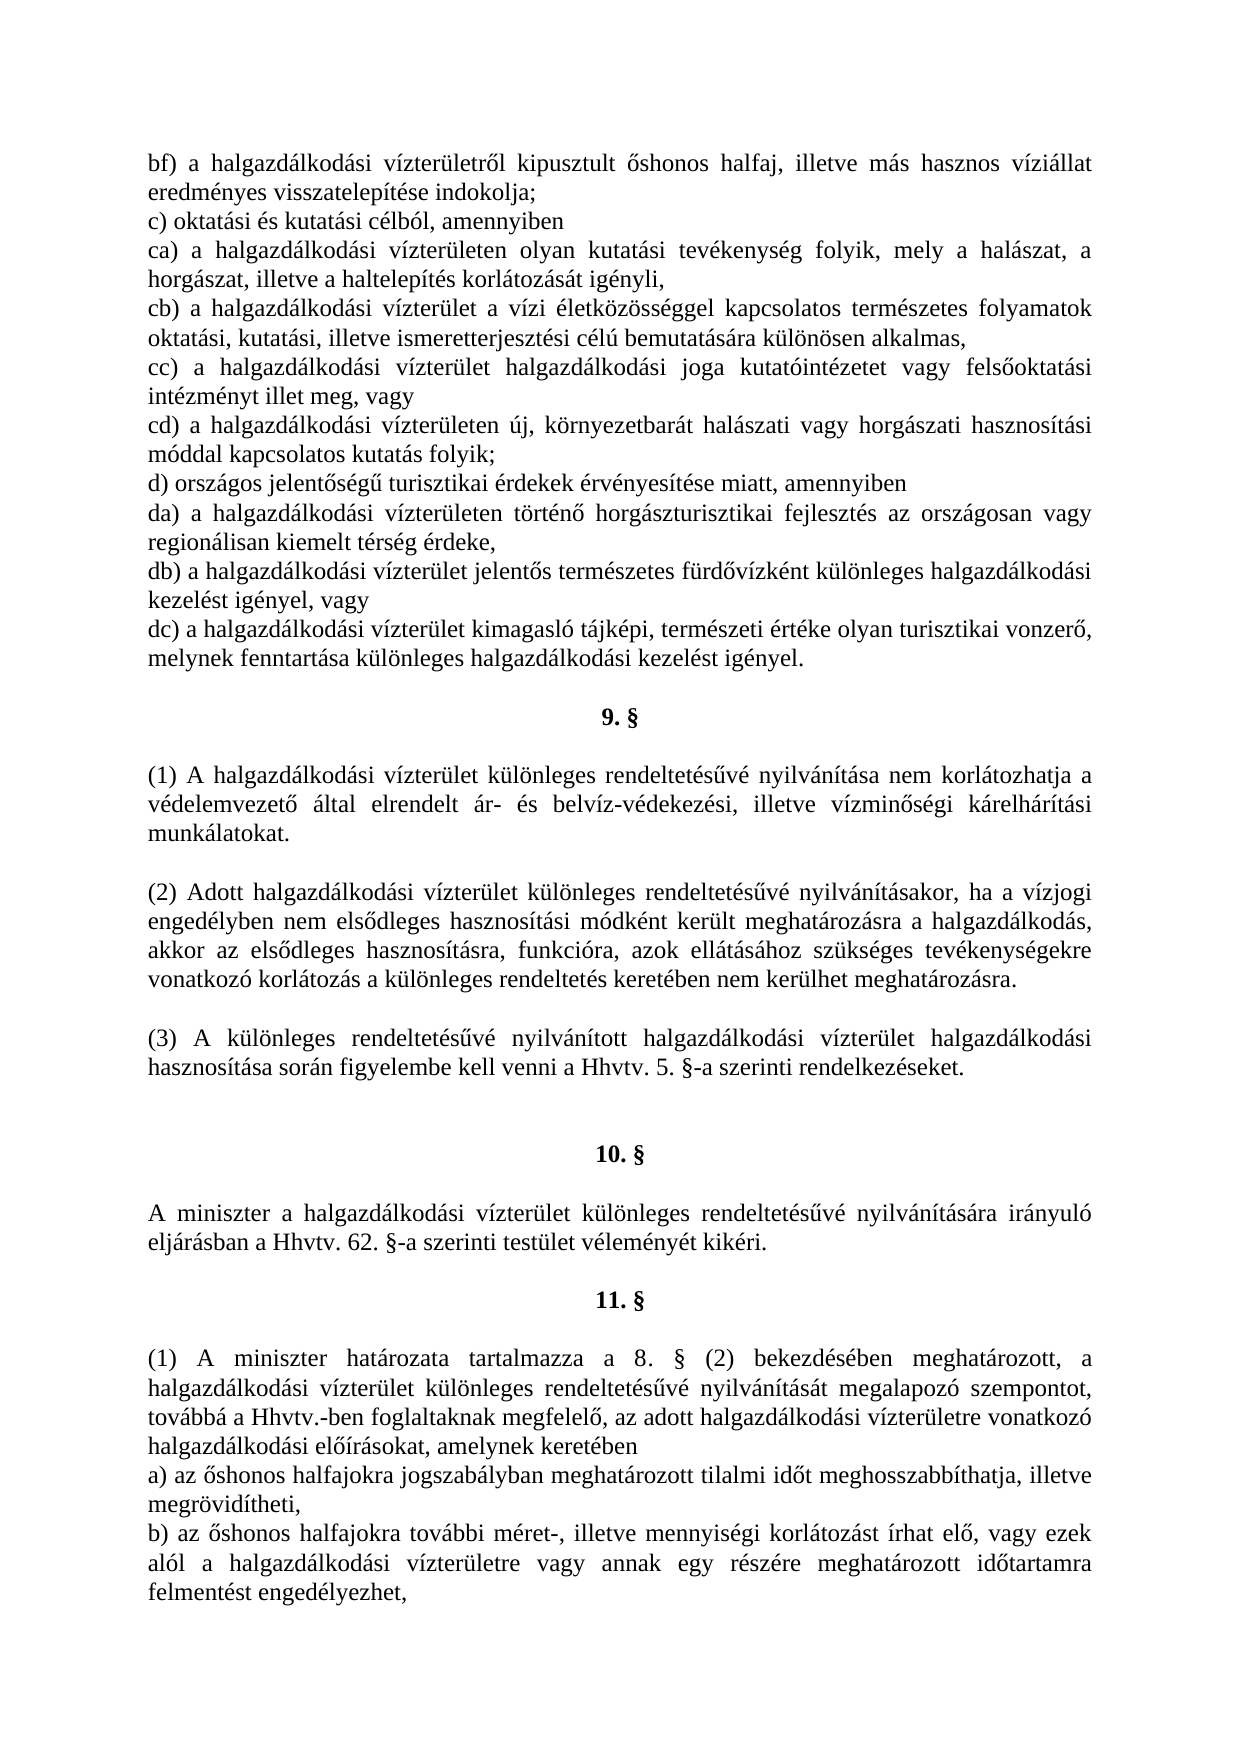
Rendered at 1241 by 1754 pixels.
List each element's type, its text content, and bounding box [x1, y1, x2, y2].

text dc) a halgazdálkodási vízterület kimagasló tájképi, természeti értéke olyan turisztikai vonzerő, melynek fenntartása különleges halgazdálkodási kezelést igényel. [148, 614, 1093, 673]
text a) az őshonos halfajokra jogszabályban meghatározott tilalmi időt meghosszabbíthatja, illetve megrövidítheti, [148, 1460, 1093, 1518]
text db) a halgazdálkodási vízterület jelentős természetes fürdővízként különleges halgazdálkodási kezelést igényel, vagy [148, 556, 1093, 614]
text cc) a halgazdálkodási vízterület halgazdálkodási joga kutatóintézetet vagy felsőoktatási intézményt illet meg, vagy [148, 352, 1093, 410]
text (1) A halgazdálkodási vízterület különleges rendeltetésűvé nyilvánítása nem korlátozhatja a védelemvezető által elrendelt ár- és belvíz-védekezési, illetve vízminőségi kárelhárítási munkálatokat. [148, 760, 1093, 848]
text 9. § [148, 702, 1093, 731]
text da) a halgazdálkodási vízterületen történő horgászturisztikai fejlesztés az országosan vagy regionálisan kiemelt térség érdeke, [148, 498, 1093, 556]
text d) országos jelentőségű turisztikai érdekek érvényesítése miatt, amennyiben [148, 468, 1093, 498]
text (3) A különleges rendeltetésűvé nyilvánított halgazdálkodási vízterület halgazdálkodási hasznosítása során figyelembe kell venni a Hhvtv. 5. §-a szerinti rendelkezéseket. [148, 1023, 1093, 1081]
text c) oktatási és kutatási célból, amennyiben [148, 206, 1093, 235]
text ca) a halgazdálkodási vízterületen olyan kutatási tevékenység folyik, mely a halászat, a horgászat, illetve a haltelepítés korlátozását igényli, [148, 235, 1093, 293]
text A miniszter a halgazdálkodási vízterület különleges rendeltetésűvé nyilvánítására irányuló eljárásban a Hhvtv. 62. §-a szerinti testület véleményét kikéri. [148, 1198, 1093, 1256]
text cb) a halgazdálkodási vízterület a vízi életközösséggel kapcsolatos természetes folyamatok oktatási, kutatási, illetve ismeretterjesztési célú bemutatására különösen alkalmas, [148, 293, 1093, 352]
text bf) a halgazdálkodási vízterületről kipusztult őshonos halfaj, illetve más hasznos víziállat eredményes visszatelepítése indokolja; [148, 148, 1093, 206]
text cd) a halgazdálkodási vízterületen új, környezetbarát halászati vagy horgászati hasznosítási móddal kapcsolatos kutatás folyik; [148, 410, 1093, 468]
text (1) A miniszter határozata tartalmazza a 8. § (2) bekezdésében meghatározott, a halgazdálkodási vízterület különleges rendeltetésűvé nyilvánítását megalapozó szempontot, továbbá a Hhvtv.-ben foglaltaknak megfelelő, az adott halgazdálkodási vízterületre vonatkozó halgazdálkodási előírásokat, amelynek keretében [148, 1343, 1093, 1460]
text 11. § [148, 1285, 1093, 1314]
text 10. § [148, 1139, 1093, 1168]
text b) az őshonos halfajokra további méret-, illetve mennyiségi korlátozást írhat elő, vagy ezek alól a halgazdálkodási vízterületre vagy annak egy részére meghatározott időtartamra felmentést engedélyezhet, [148, 1518, 1093, 1606]
text (2) Adott halgazdálkodási vízterület különleges rendeltetésűvé nyilvánításakor, ha a vízjogi engedélyben nem elsődleges hasznosítási módként került meghatározásra a halgazdálkodás, akkor az elsődleges hasznosításra, funkcióra, azok ellátásához szükséges tevékenységekre vonatkozó korlátozás a különleges rendeltetés keretében nem kerülhet meghatározásra. [148, 877, 1093, 993]
